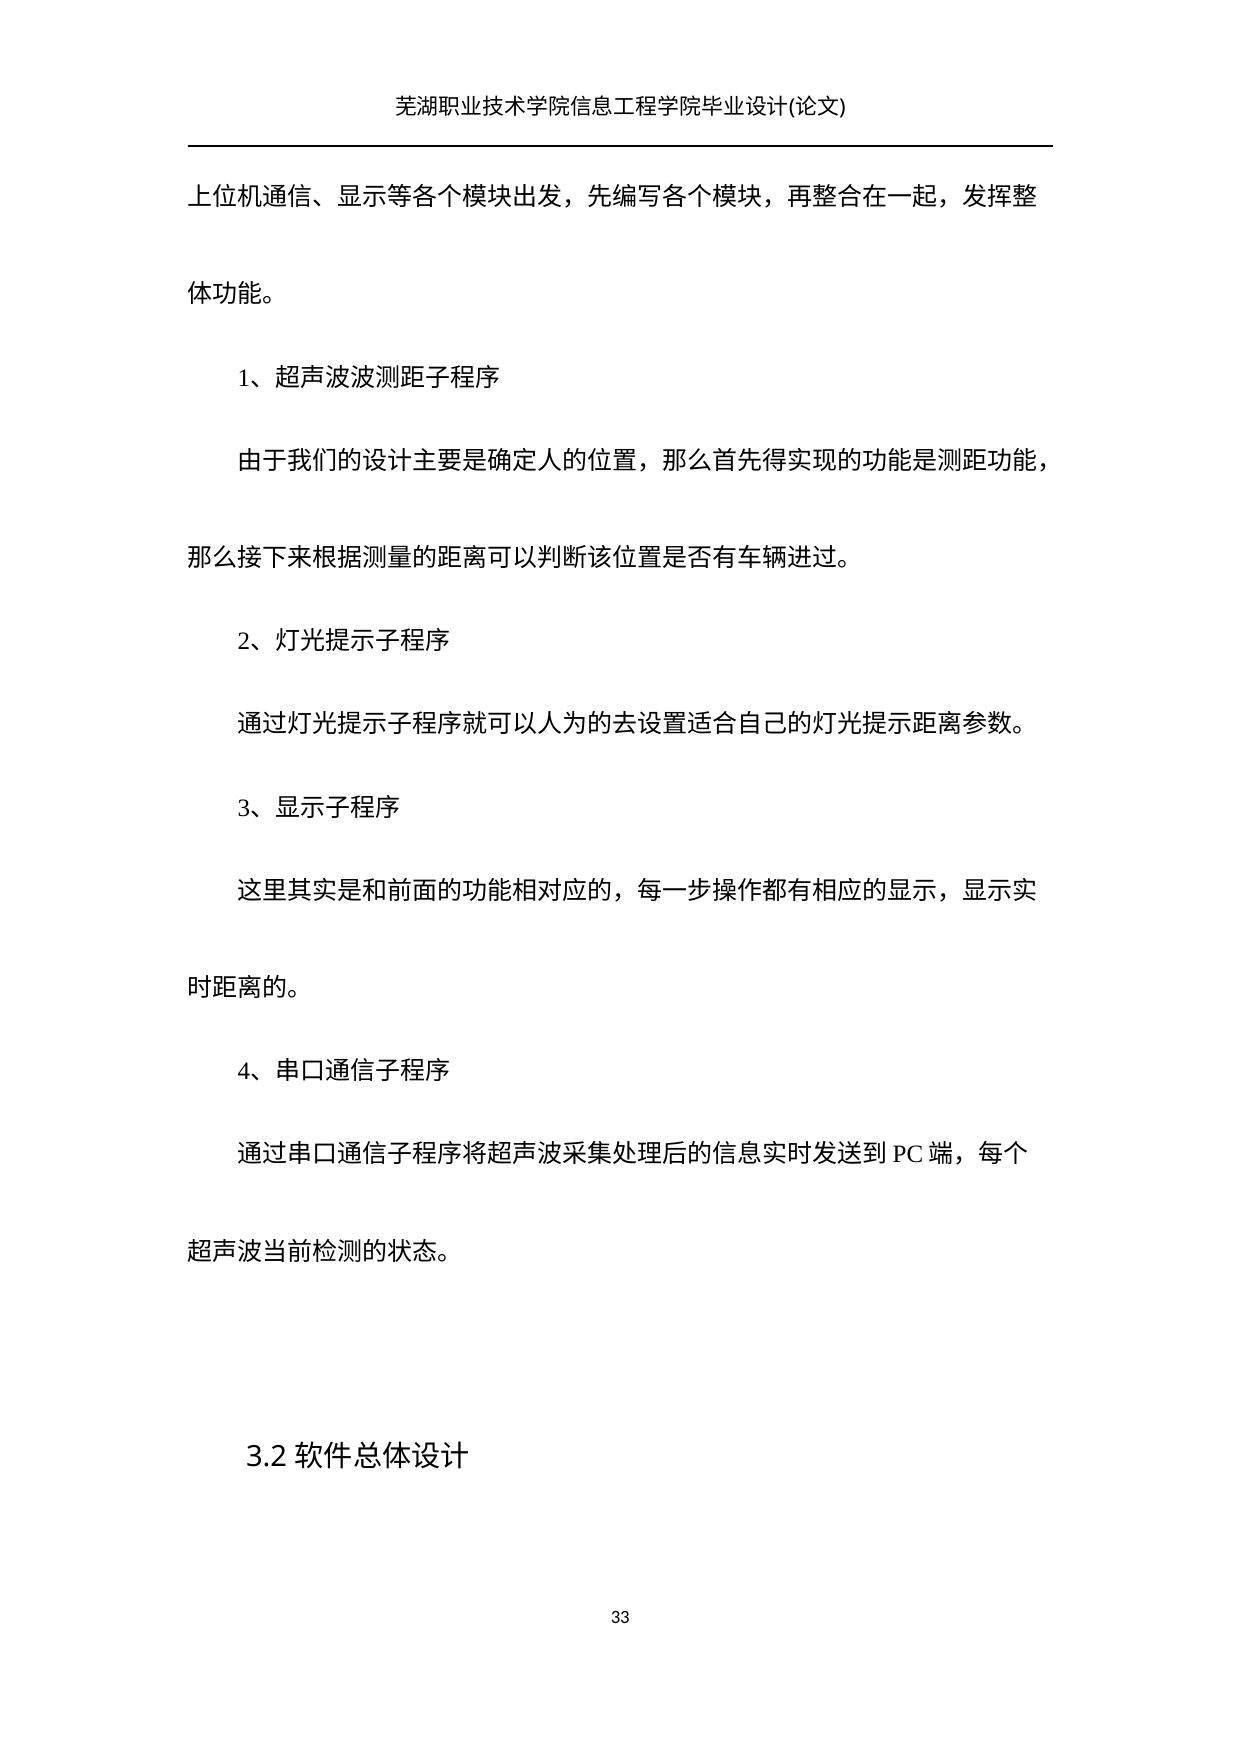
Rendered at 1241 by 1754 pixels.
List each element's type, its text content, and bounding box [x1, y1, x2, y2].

text 这里其实是和前面的功能相对应的，每一步操作都有相应的显示，显示实时距离的。 [187, 856, 1053, 1018]
text 4、串口通信子程序 [187, 1036, 1053, 1101]
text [187, 162, 1053, 324]
text 1、超声波波测距子程序 [187, 343, 1053, 408]
text 2、灯光提示子程序 [187, 606, 1053, 671]
text 由于我们的设计主要是确定人的位置，那么首先得实现的功能是测距功能，那么接下来根据测量的距离可以判断该位置是否有车辆进过。 [187, 426, 1053, 588]
subtitle 3.2 软件总体设计 [187, 1421, 1053, 1486]
text 3、显示子程序 [187, 773, 1053, 838]
text 通过串口通信子程序将超声波采集处理后的信息实时发送到PC端，每个超声波当前检测的状态。 [187, 1119, 1053, 1282]
text 通过灯光提示子程序就可以人为的去设置适合自己的灯光提示距离参数。 [187, 689, 1053, 754]
